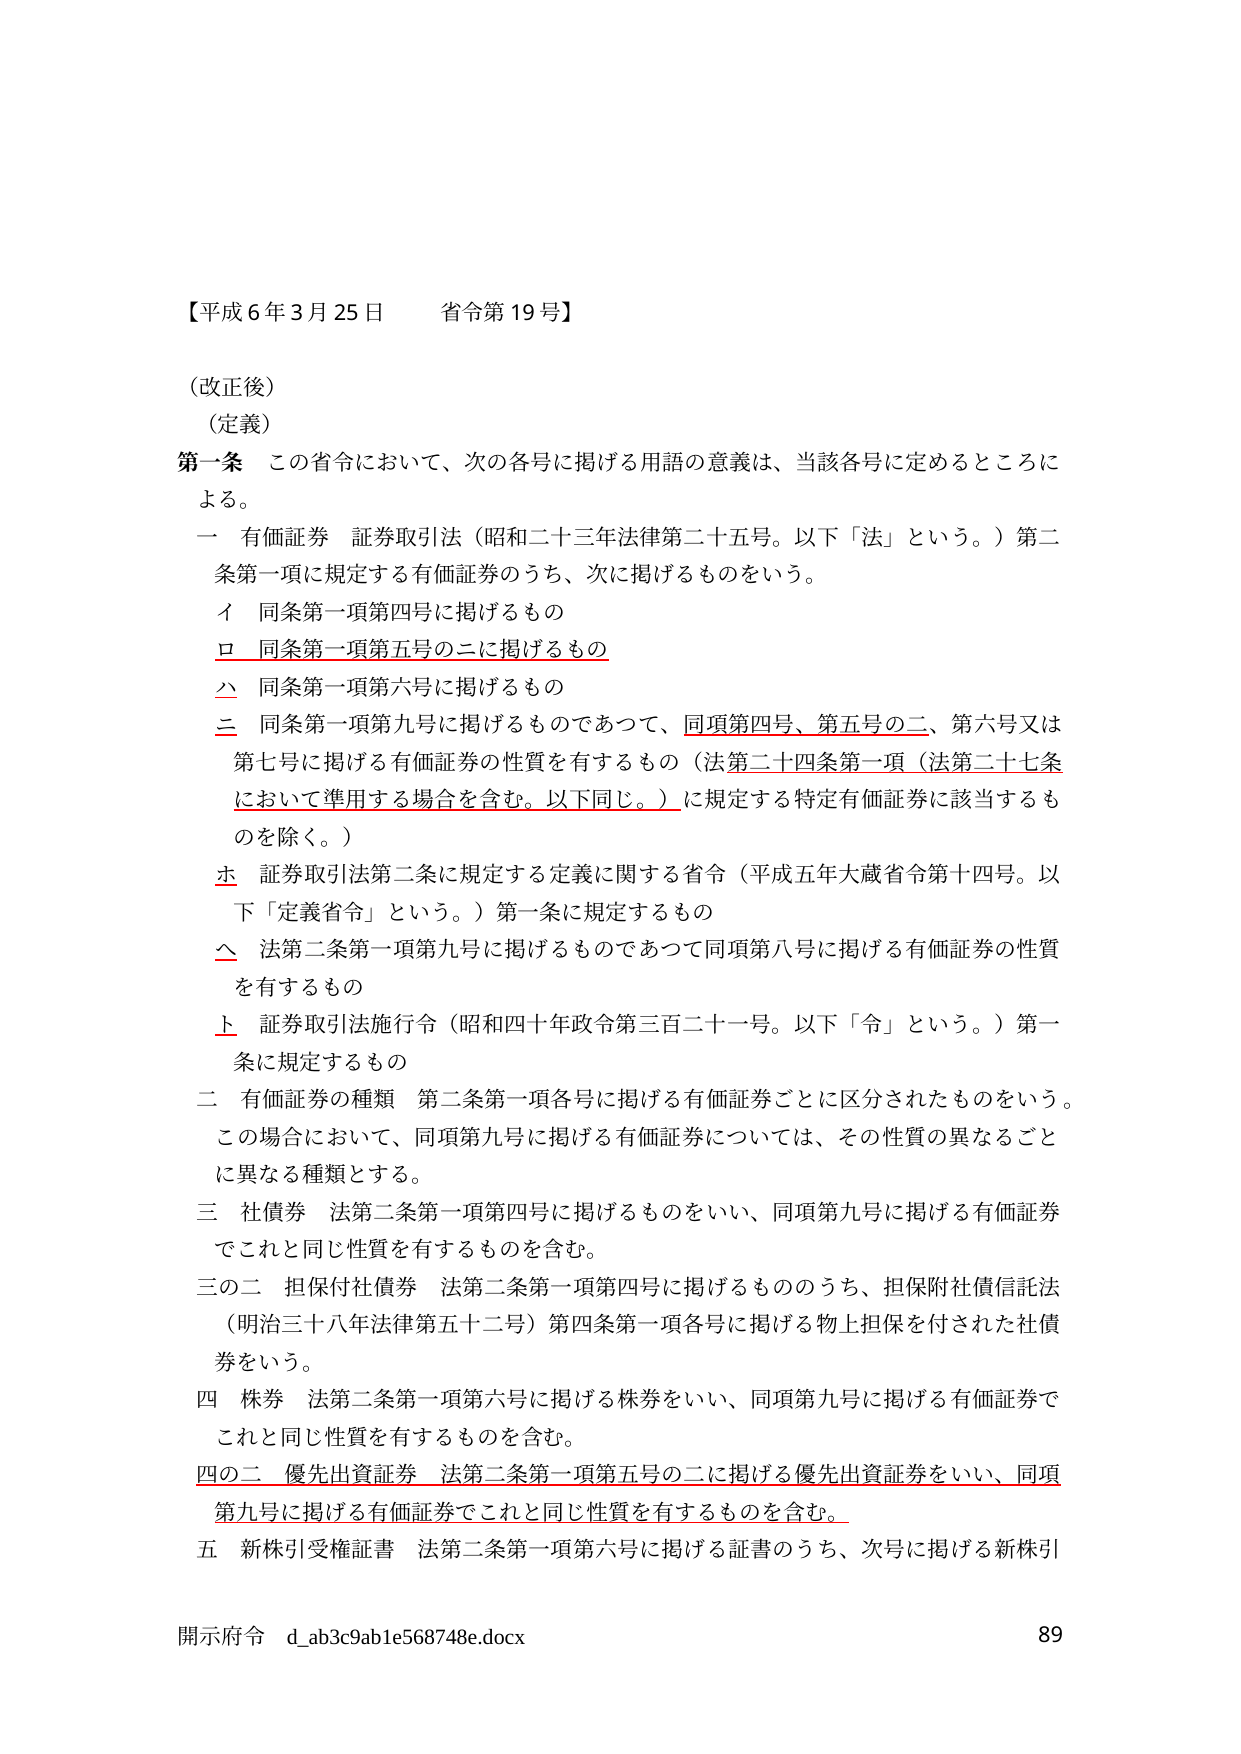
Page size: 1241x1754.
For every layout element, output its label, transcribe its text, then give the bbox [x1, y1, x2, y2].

text 一 有価証券 証券取引法（昭和二十三年法律第二十五号。以下「法」という。）第二条第一項に規定する有価証券のうち、次に掲げるものをいう。 [196, 517, 1063, 592]
text （改正後） [177, 367, 1063, 404]
text 第一条 この省令において、次の各号に掲げる用語の意義は、当該各号に定めるところによる。 [177, 442, 1063, 517]
text 二 有価証券の種類 第二条第一項各号に掲げる有価証券ごとに区分されたものをいう。この場合において、同項第九号に掲げる有価証券については、その性質の異なるごとに異なる種類とする。 [196, 1079, 1063, 1192]
text ニ 同条第一項第九号に掲げるものであつて、同項第四号、第五号の二、第六号又は第七号に掲げる有価証券の性質を有するもの（法第二十四条第一項（法第二十七条において準用する場合を含む。以下同じ。）に規定する特定有価証券に該当するものを除く。） [215, 704, 1063, 854]
text 四の二 優先出資証券 法第二条第一項第五号の二に掲げる優先出資証券をいい、同項第九号に掲げる有価証券でこれと同じ性質を有するものを含む。 [196, 1454, 1063, 1529]
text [196, 1529, 1063, 1567]
text ホ 証券取引法第二条に規定する定義に関する省令（平成五年大蔵省令第十四号。以下「定義省令」という。）第一条に規定するもの [215, 854, 1063, 929]
text 四 株券 法第二条第一項第六号に掲げる株券をいい、同項第九号に掲げる有価証券でこれと同じ性質を有するものを含む。 [196, 1379, 1063, 1454]
text 三の二 担保付社債券 法第二条第一項第四号に掲げるもののうち、担保附社債信託法（明治三十八年法律第五十二号）第四条第一項各号に掲げる物上担保を付された社債券をいう。 [196, 1267, 1063, 1379]
text ハ 同条第一項第六号に掲げるもの [215, 667, 1063, 704]
text イ 同条第一項第四号に掲げるもの [215, 592, 1063, 629]
text 三 社債券 法第二条第一項第四号に掲げるものをいい、同項第九号に掲げる有価証券でこれと同じ性質を有するものを含む。 [196, 1192, 1063, 1267]
text ロ 同条第一項第五号のニに掲げるもの [215, 629, 1063, 667]
text ト 証券取引法施行令（昭和四十年政令第三百二十一号。以下「令」という。）第一条に規定するもの [215, 1004, 1063, 1079]
text （定義） [196, 404, 1063, 442]
text 【平成6年3月25日 省令第19号】 [177, 292, 1063, 329]
text へ 法第二条第一項第九号に掲げるものであつて同項第八号に掲げる有価証券の性質を有するもの [215, 929, 1063, 1004]
